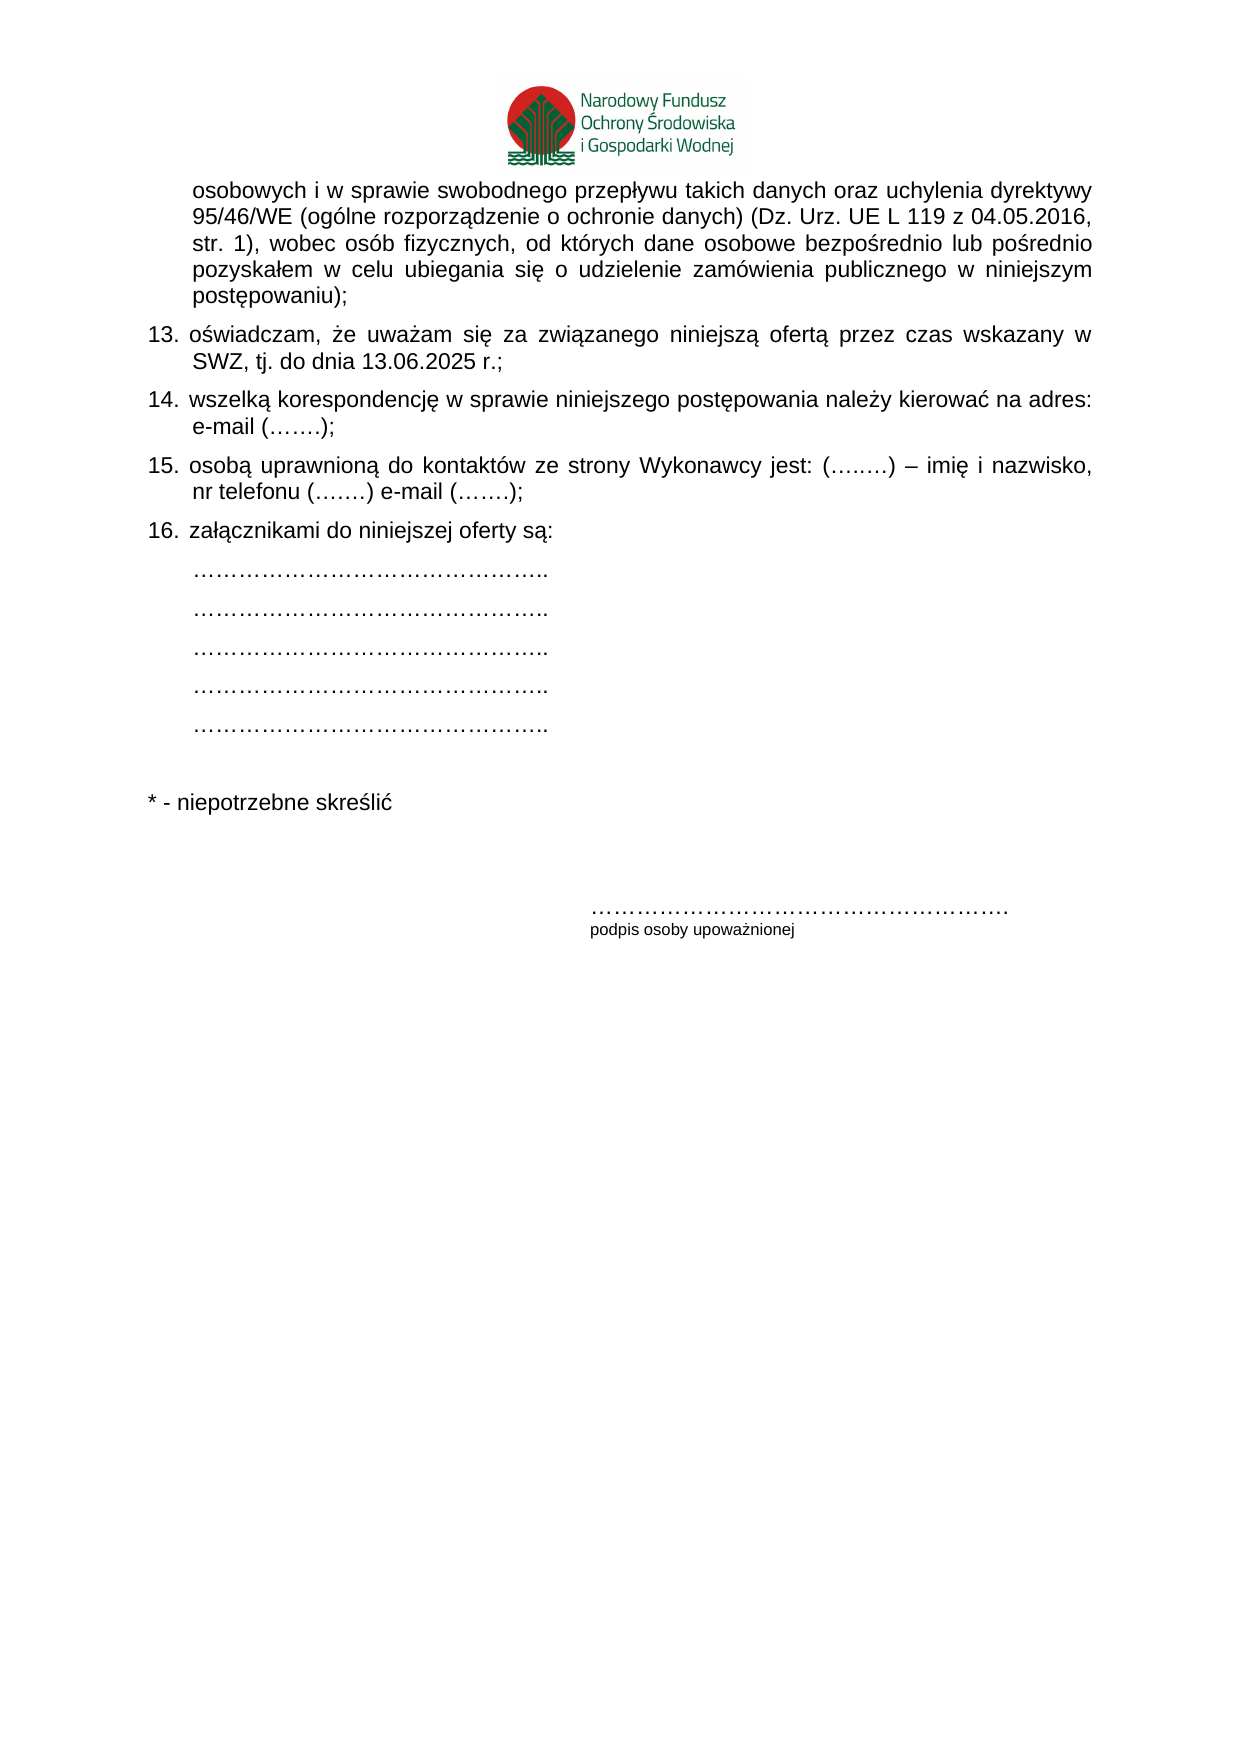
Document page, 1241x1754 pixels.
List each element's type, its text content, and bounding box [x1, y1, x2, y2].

text ……………………………………….. [192, 672, 1093, 699]
list wszelką korespondencję w sprawie niniejszego postępowania należy kierować na adres: e-mail (…….); [148, 386, 1093, 439]
text podpis osoby upoważnionej [280, 919, 1093, 938]
list załącznikami do niniejszej oferty są: [148, 517, 1093, 543]
text ……………………………………….. [192, 594, 1093, 621]
list osobą uprawnioną do kontaktów ze strony Wykonawcy jest: (…..…) – imię i nazwisko, nr telefonu (….…) e-mail (…….); [148, 452, 1093, 504]
list oświadczam, że uważam się za związanego niniejszą ofertą przez czas wskazany w SWZ, tj. do dnia 13.06.2025 r.; [148, 321, 1093, 374]
text ……………………………………….. [192, 633, 1093, 660]
text ……………………………………….. [192, 556, 1093, 582]
picture [493, 73, 748, 177]
text ……………………………………….. [192, 711, 1093, 737]
text * - niepotrzebne skreślić [148, 789, 1093, 815]
text ………………………………………………. [280, 893, 1093, 919]
